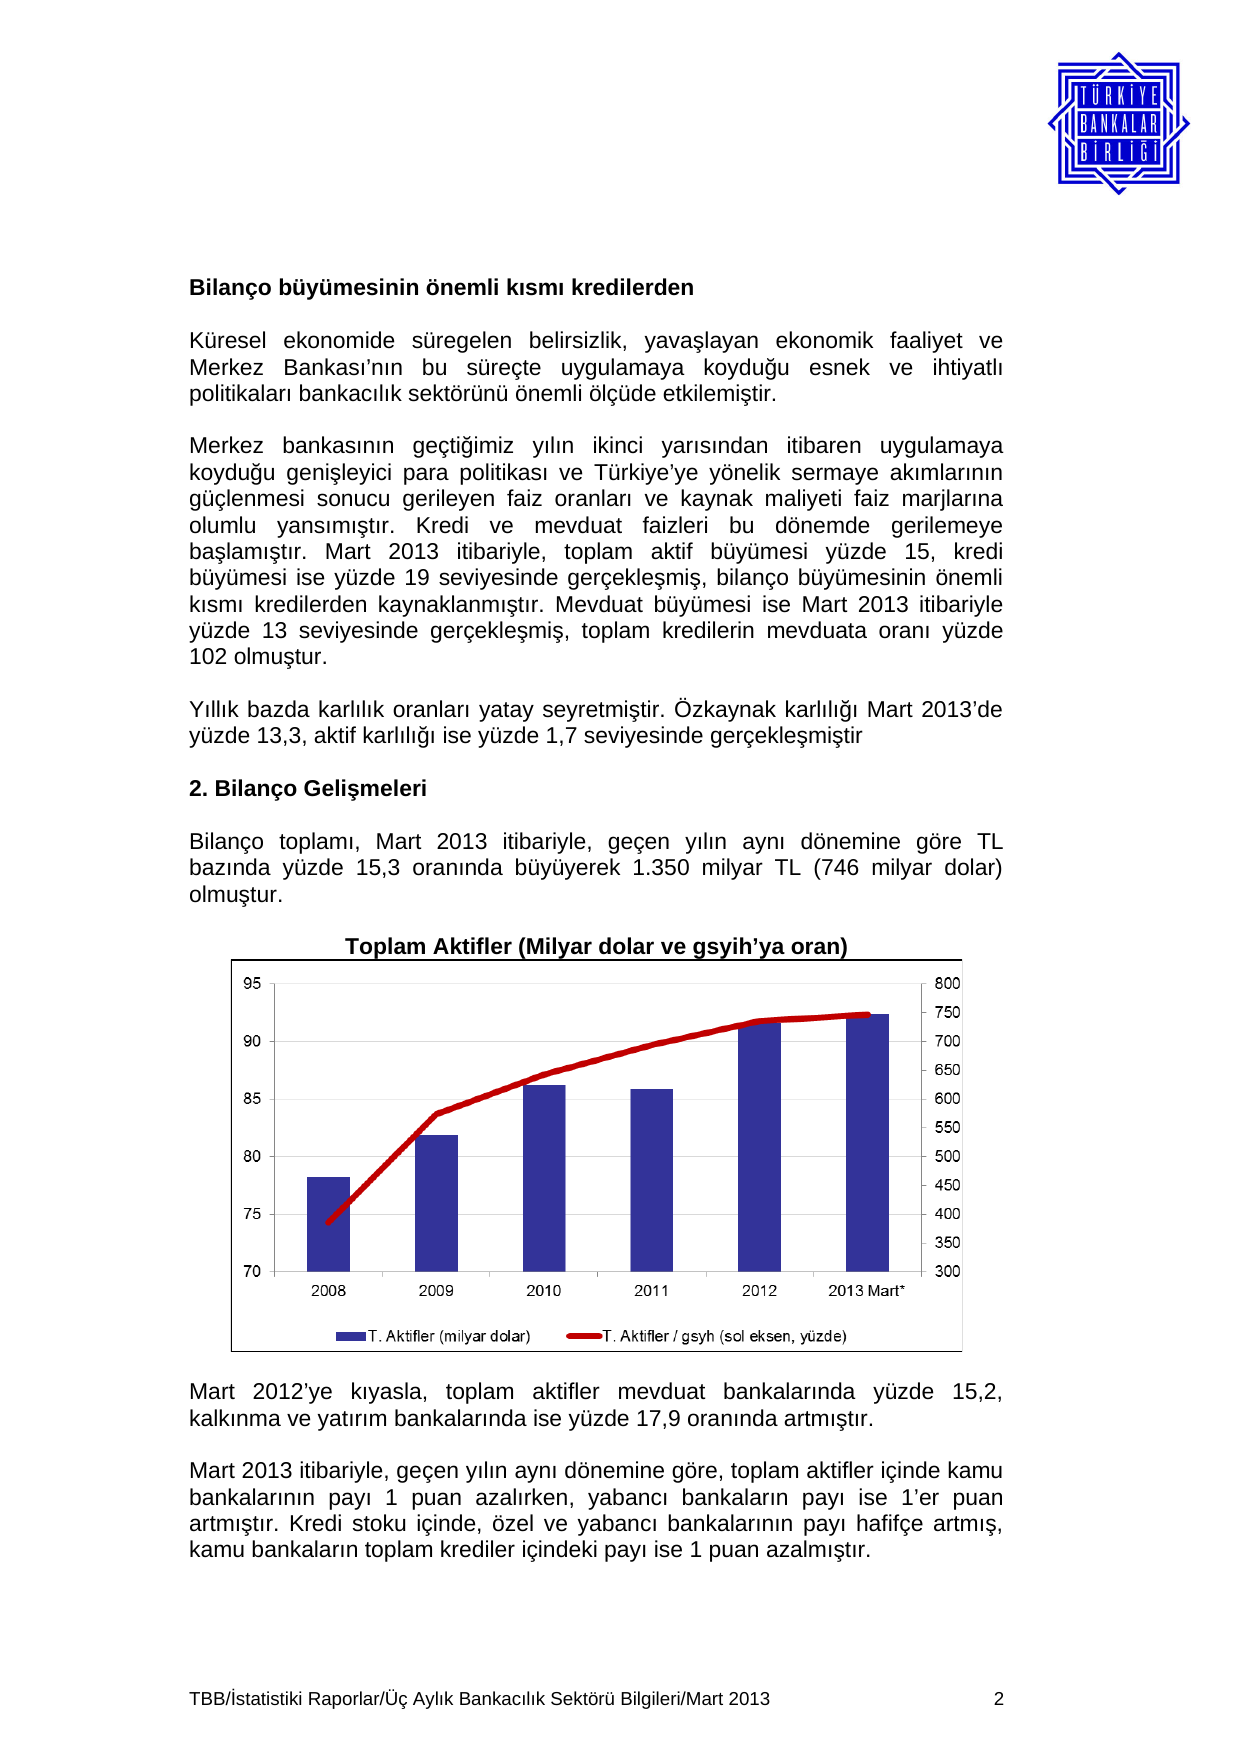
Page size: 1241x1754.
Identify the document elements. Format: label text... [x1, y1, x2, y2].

text Küresel ekonomide süregelen belirsizlik, yavaşlayan ekonomik faaliyet ve Merkez Bankası’nın bu süreçte uygulamaya koyduğu esnek ve ihtiyatlı politikaları bankacılık sektörünü önemli ölçüde etkilemiştir. [189, 327, 1004, 406]
text Toplam Aktifler (Milyar dolar ve gsyih’ya oran) [189, 933, 1004, 959]
text Mart 2013 itibariyle, geçen yılın aynı dönemine göre, toplam aktifler içinde kamu bankalarının payı 1 puan azalırken, yabancı bankaların payı ise 1’er puan artmıştır. Kredi stoku içinde, özel ve yabancı bankalarının payı hafifçe artmış, kamu bankaların toplam krediler içindeki payı ise 1 puan azalmıştır. [189, 1457, 1004, 1563]
text 2. Bilanço Gelişmeleri [189, 775, 1004, 801]
text Bilanço büyümesinin önemli kısmı kredilerden [189, 274, 1004, 301]
picture [1044, 49, 1194, 202]
text Bilanço toplamı, Mart 2013 itibariyle, geçen yılın aynı dönemine göre TL bazında yüzde 15,3 oranında büyüyerek 1.350 milyar TL (746 milyar dolar) olmuştur. [189, 828, 1004, 907]
picture [230, 959, 963, 1352]
text Merkez bankasının geçtiğimiz yılın ikinci yarısından itibaren uygulamaya koyduğu genişleyici para politikası ve Türkiye’ye yönelik sermaye akımlarının güçlenmesi sonucu gerileyen faiz oranları ve kaynak maliyeti faiz marjlarına olumlu yansımıştır. Kredi ve mevduat faizleri bu dönemde gerilemeye başlamıştır. Mart 2013 itibariyle, toplam aktif büyümesi yüzde 15, kredi büyümesi ise yüzde 19 seviyesinde gerçekleşmiş, bilanço büyümesinin önemli kısmı kredilerden kaynaklanmıştır. Mevduat büyümesi ise Mart 2013 itibariyle yüzde 13 seviyesinde gerçekleşmiş, toplam kredilerin mevduata oranı yüzde 102 olmuştur. [189, 432, 1004, 670]
text Yıllık bazda karlılık oranları yatay seyretmiştir. Özkaynak karlılığı Mart 2013’de yüzde 13,3, aktif karlılığı ise yüzde 1,7 seviyesinde gerçekleşmiştir [189, 696, 1004, 749]
text Mart 2012’ye kıyasla, toplam aktifler mevduat bankalarında yüzde 15,2, kalkınma ve yatırım bankalarında ise yüzde 17,9 oranında artmıştır. [189, 1378, 1004, 1431]
